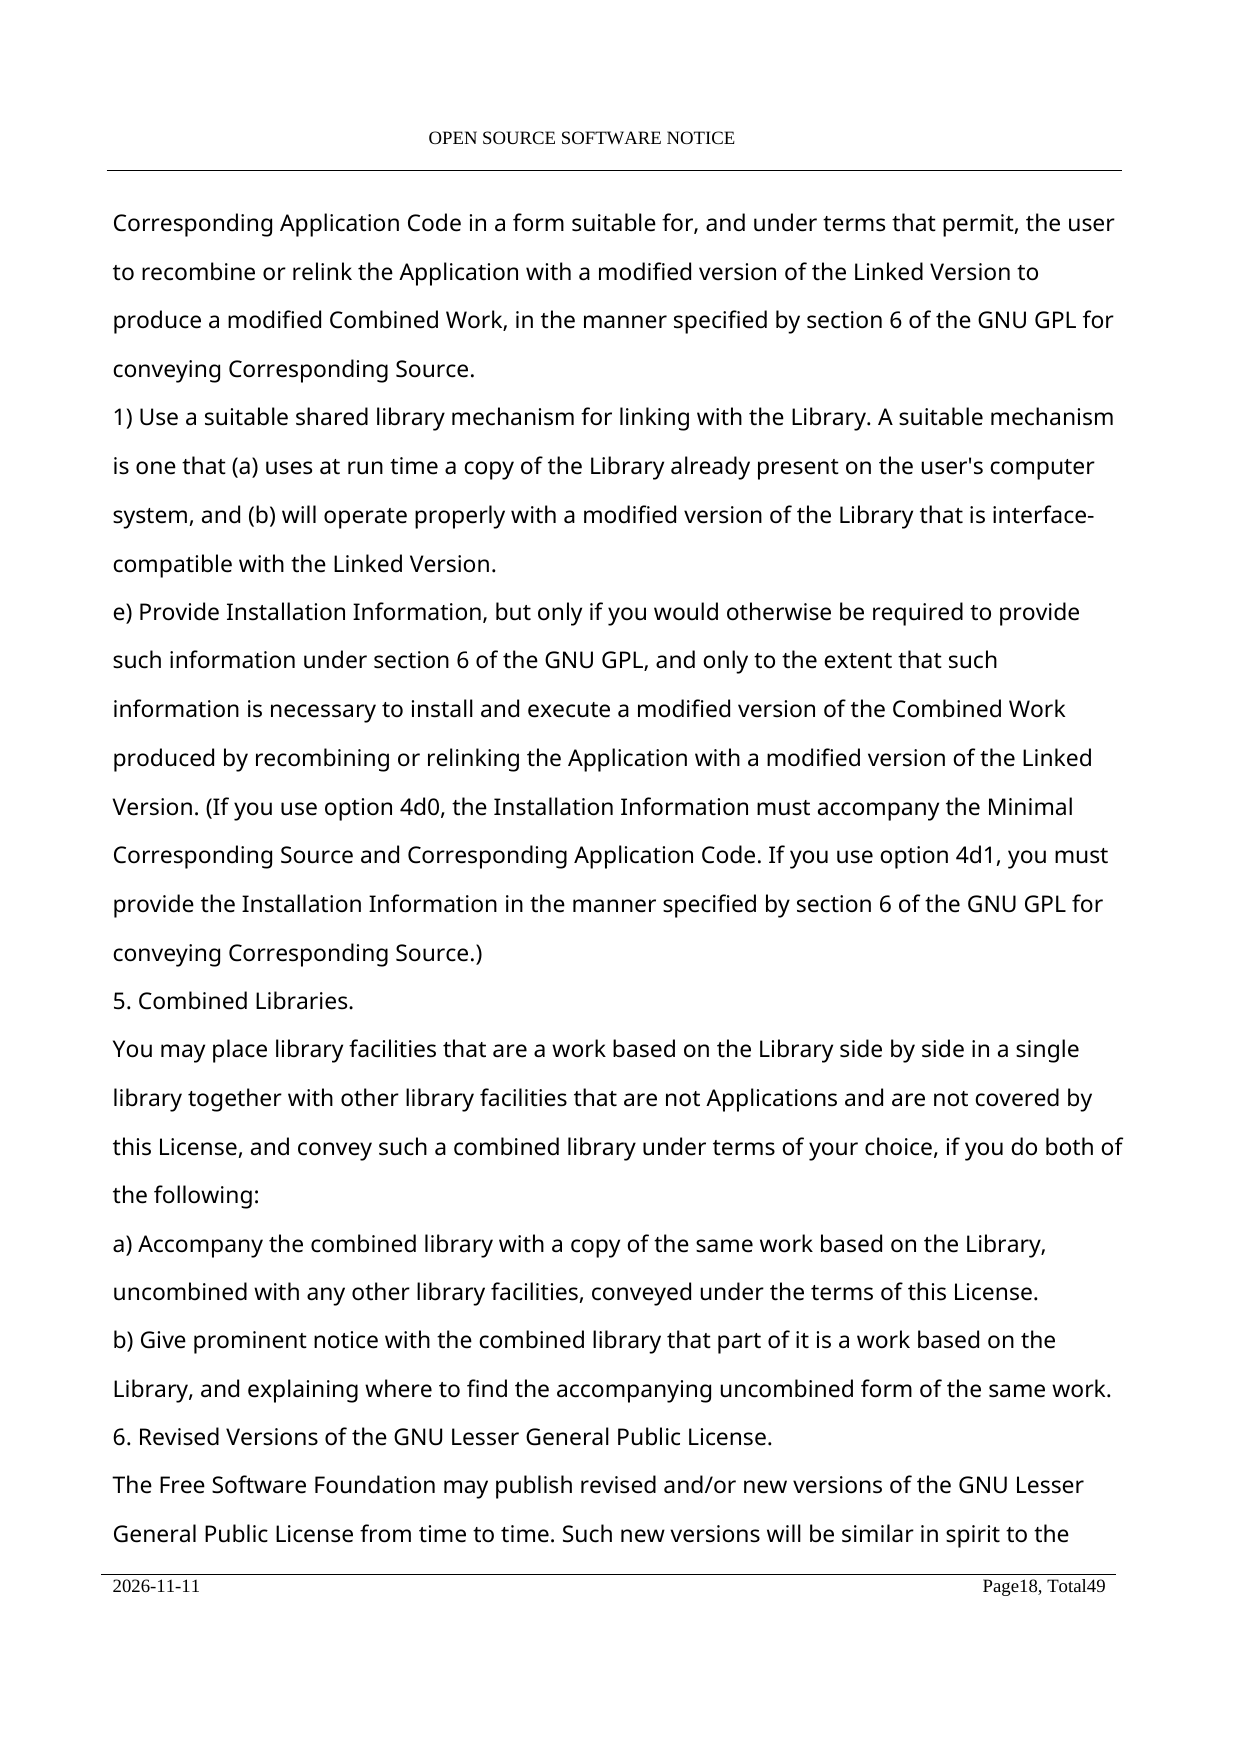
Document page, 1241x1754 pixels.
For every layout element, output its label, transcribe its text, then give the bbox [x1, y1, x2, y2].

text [112, 206, 1128, 385]
text 6. Revised Versions of the GNU Lesser General Public License. [112, 1421, 1128, 1453]
text 5. Combined Libraries. [112, 984, 1128, 1017]
text b) Give prominent notice with the combined library that part of it is a work based on the Library, and explaining where to find the accompanying uncombined form of the same work. [112, 1324, 1128, 1405]
text 1) Use a suitable shared library mechanism for linking with the Library. A suitable mechanism is one that (a) uses at run time a copy of the Library already present on the user's computer system, and (b) will operate properly with a modified version of the Library that is interface-compatible with the Linked Version. [112, 401, 1128, 579]
text e) Provide Installation Information, but only if you would otherwise be required to provide such information under section 6 of the GNU GPL, and only to the extent that such information is necessary to install and execute a modified version of the Combined Work produced by recombining or relinking the Application with a modified version of the Linked Version. (If you use option 4d0, the Installation Information must accompany the Minimal Corresponding Source and Corresponding Application Code. If you use option 4d1, you must provide the Installation Information in the manner specified by section 6 of the GNU GPL for conveying Corresponding Source.) [112, 595, 1128, 969]
text a) Accompany the combined library with a copy of the same work based on the Library, uncombined with any other library facilities, conveyed under the terms of this License. [112, 1227, 1128, 1308]
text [112, 1469, 1128, 1550]
text You may place library facilities that are a work based on the Library side by side in a single library together with other library facilities that are not Applications and are not covered by this License, and convey such a combined library under terms of your choice, if you do both of the following: [112, 1033, 1128, 1211]
